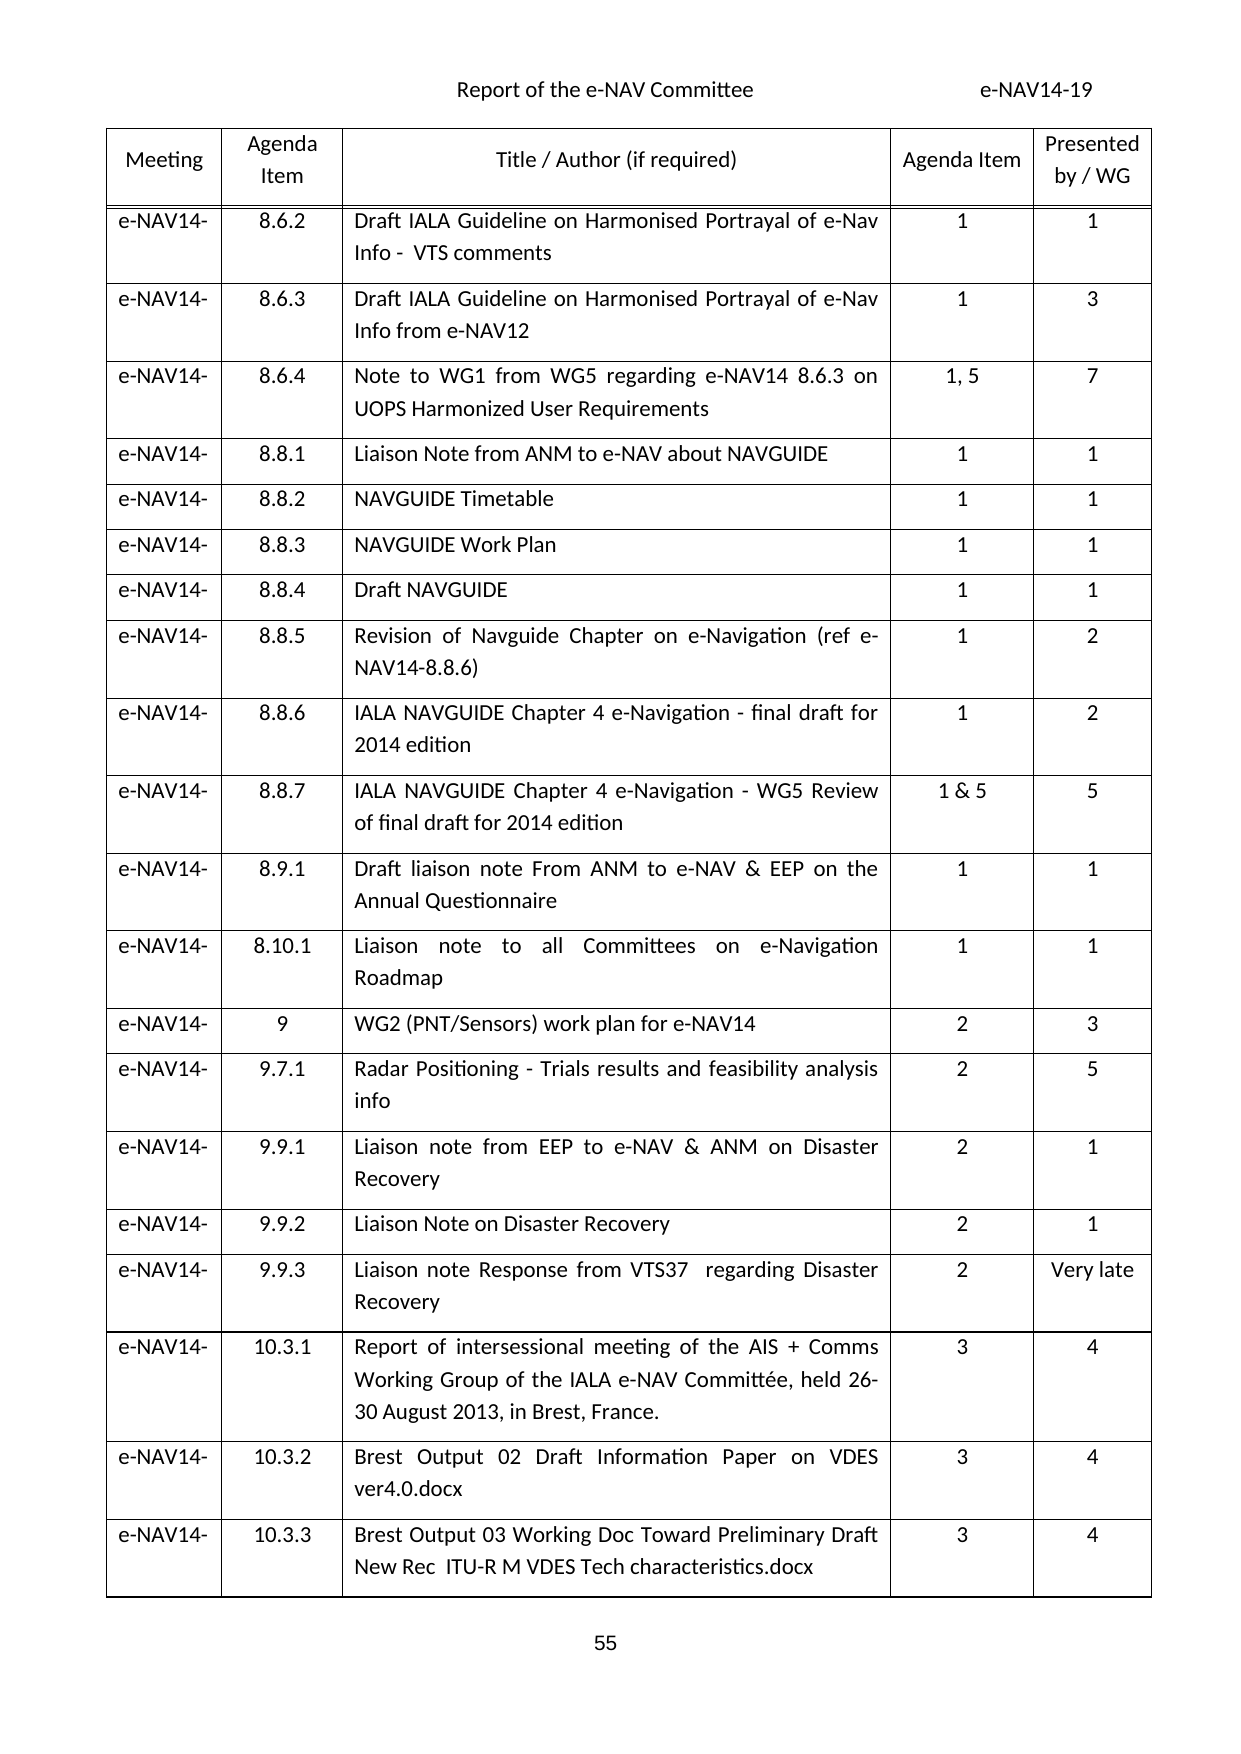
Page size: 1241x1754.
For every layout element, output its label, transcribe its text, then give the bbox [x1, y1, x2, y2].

table_cell 1 [1034, 1210, 1151, 1254]
table_cell e-NAV14- [107, 530, 221, 574]
table_cell 8.8.5 [222, 621, 342, 697]
table_cell IALA NAVGUIDE Chapter 4 e-Navigation - WG5 Review of final draft for 2014 edition [343, 776, 890, 853]
table_cell 3 [891, 1333, 1033, 1441]
table_cell 5 [1034, 1054, 1151, 1131]
table_cell 8.8.7 [222, 776, 342, 853]
table_cell Very late [1034, 1255, 1151, 1331]
table_cell 2 [891, 1210, 1033, 1254]
table_cell Liaison note from EEP to e-NAV & ANM on Disaster Recovery [343, 1132, 890, 1208]
table_cell 5 [1034, 776, 1151, 853]
table_cell 1, 5 [891, 362, 1033, 438]
table_cell e-NAV14- [107, 1210, 221, 1254]
table_cell Draft NAVGUIDE [343, 575, 890, 620]
table_cell 9.9.2 [222, 1210, 342, 1254]
table_cell e-NAV14- [107, 362, 221, 438]
table_cell Liaison note to all Committees on e-Navigation Roadmap [343, 931, 890, 1008]
table_cell 2 [891, 1132, 1033, 1208]
table_cell 8.8.2 [222, 485, 342, 529]
table_cell 9.7.1 [222, 1054, 342, 1131]
table_cell e-NAV14- [107, 1009, 221, 1053]
table_cell Brest Output 03 Working Doc Toward Preliminary Draft New Rec ITU-R M VDES Tech characteristics.docx [343, 1520, 890, 1596]
table_cell NAVGUIDE Work Plan [343, 530, 890, 574]
table_cell e-NAV14- [107, 699, 221, 775]
table_cell e-NAV14- [107, 1255, 221, 1331]
table_cell 1 [1034, 854, 1151, 930]
table_cell 1 [891, 854, 1033, 930]
table_cell 1 [1034, 530, 1151, 574]
table_cell e-NAV14- [107, 776, 221, 853]
table_cell 1 [1034, 1132, 1151, 1208]
table_header Agenda Item [891, 129, 1033, 205]
table_cell 9.9.1 [222, 1132, 342, 1208]
table_cell Liaison note Response from VTS37 regarding Disaster Recovery [343, 1255, 890, 1331]
table_cell 8.8.3 [222, 530, 342, 574]
table_cell 1 [891, 284, 1033, 361]
table_cell e-NAV14- [107, 439, 221, 483]
table_cell 2 [891, 1054, 1033, 1131]
table_cell 8.8.6 [222, 699, 342, 775]
table_cell 1 & 5 [891, 776, 1033, 853]
table_cell Revision of Navguide Chapter on e-Navigation (ref e-NAV14-8.8.6) [343, 621, 890, 697]
table_cell NAVGUIDE Timetable [343, 485, 890, 529]
table_cell 2 [1034, 621, 1151, 697]
table_cell 2 [891, 1009, 1033, 1053]
table_header Agenda Item [222, 129, 342, 205]
table_cell 7 [1034, 362, 1151, 438]
table_cell 8.10.1 [222, 931, 342, 1008]
table_cell 4 [1034, 1333, 1151, 1441]
table_cell WG2 (PNT/Sensors) work plan for e-NAV14 [343, 1009, 890, 1053]
table_cell 9 [222, 1009, 342, 1053]
table_cell Draft IALA Guideline on Harmonised Portrayal of e-Nav Info from e-NAV12 [343, 284, 890, 361]
table_cell IALA NAVGUIDE Chapter 4 e-Navigation - final draft for 2014 edition [343, 699, 890, 775]
table_cell e-NAV14- [107, 284, 221, 361]
table_cell 1 [1034, 209, 1151, 283]
table_cell 1 [891, 530, 1033, 574]
table_cell 10.3.3 [222, 1520, 342, 1596]
table_cell Report of intersessional meeting of the AIS + Comms Working Group of the IALA e-NAV Committée, held 26-30 August 2013, in Brest, France. [343, 1333, 890, 1441]
table_cell 8.6.3 [222, 284, 342, 361]
table_cell Radar Positioning - Trials results and feasibility analysis info [343, 1054, 890, 1131]
table_cell 3 [891, 1442, 1033, 1519]
table_cell 1 [891, 209, 1033, 283]
table_header Presented by / WG [1034, 129, 1151, 205]
table_cell 3 [891, 1520, 1033, 1596]
table_cell Note to WG1 from WG5 regarding e-NAV14 8.6.3 on UOPS Harmonized User Requirements [343, 362, 890, 438]
table_cell 1 [891, 931, 1033, 1008]
table_cell 1 [891, 575, 1033, 620]
table_cell 9.9.3 [222, 1255, 342, 1331]
table_cell 1 [1034, 575, 1151, 620]
table_cell 1 [1034, 439, 1151, 483]
table_cell Liaison Note on Disaster Recovery [343, 1210, 890, 1254]
table_cell e-NAV14- [107, 1442, 221, 1519]
table_cell 8.6.2 [222, 209, 342, 283]
table_cell 3 [1034, 1009, 1151, 1053]
table_cell 8.9.1 [222, 854, 342, 930]
table_cell e-NAV14- [107, 621, 221, 697]
table_cell e-NAV14- [107, 1132, 221, 1208]
table_cell 8.8.1 [222, 439, 342, 483]
table_cell 1 [891, 699, 1033, 775]
table_cell 1 [891, 621, 1033, 697]
table_cell 1 [891, 439, 1033, 483]
table_cell e-NAV14- [107, 485, 221, 529]
table_cell e-NAV14- [107, 1333, 221, 1441]
table_cell e-NAV14- [107, 931, 221, 1008]
table_cell e-NAV14- [107, 209, 221, 283]
table_cell 8.8.4 [222, 575, 342, 620]
table_cell Liaison Note from ANM to e-NAV about NAVGUIDE [343, 439, 890, 483]
table_cell 10.3.2 [222, 1442, 342, 1519]
table_cell e-NAV14- [107, 1054, 221, 1131]
table_cell 3 [1034, 284, 1151, 361]
table_cell e-NAV14- [107, 1520, 221, 1596]
table_cell 10.3.1 [222, 1333, 342, 1441]
table_cell Brest Output 02 Draft Information Paper on VDES ver4.0.docx [343, 1442, 890, 1519]
table_cell e-NAV14- [107, 854, 221, 930]
table_cell 1 [1034, 485, 1151, 529]
table_cell 2 [891, 1255, 1033, 1331]
table_header Title / Author (if required) [343, 129, 890, 205]
table_cell Draft IALA Guideline on Harmonised Portrayal of e-Nav Info - VTS comments [343, 209, 890, 283]
table_cell 2 [1034, 699, 1151, 775]
table_header Meeting [107, 129, 221, 205]
table_cell Draft liaison note From ANM to e-NAV & EEP on the Annual Questionnaire [343, 854, 890, 930]
table_cell 1 [891, 485, 1033, 529]
table_cell 4 [1034, 1442, 1151, 1519]
table_cell 1 [1034, 931, 1151, 1008]
table_cell 8.6.4 [222, 362, 342, 438]
table_cell e-NAV14- [107, 575, 221, 620]
table_cell 4 [1034, 1520, 1151, 1596]
